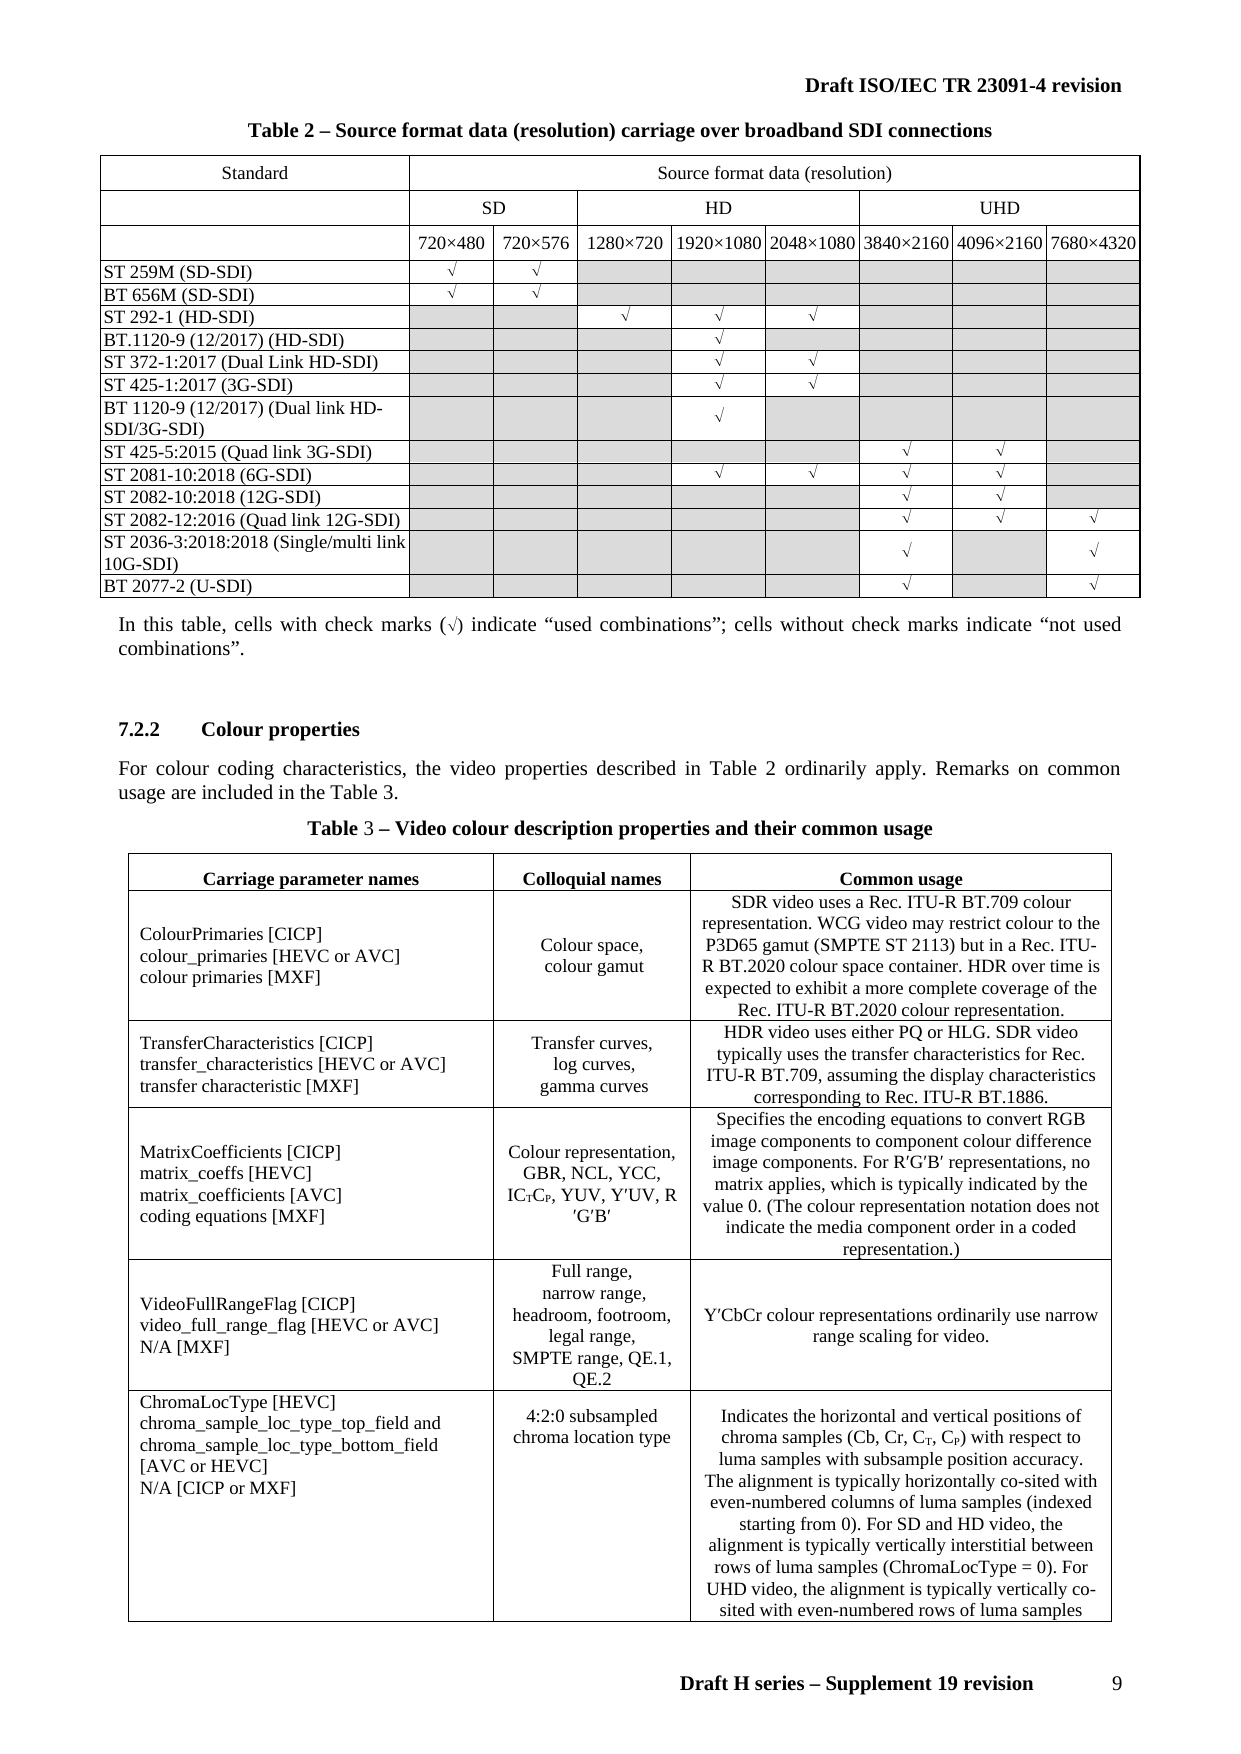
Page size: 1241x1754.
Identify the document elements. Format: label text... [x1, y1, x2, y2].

table_cell [410, 351, 493, 373]
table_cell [494, 1391, 690, 1621]
table_cell [494, 397, 577, 440]
table_cell UHD [860, 191, 1139, 225]
table_cell [766, 464, 859, 485]
table_cell ST 2036-3:2018:2018 (Single/multi link 10G-SDI) [101, 531, 409, 574]
table_cell [766, 531, 859, 574]
table_cell 2048×1080 [766, 226, 859, 260]
table_cell [766, 329, 859, 350]
table_cell [953, 261, 1046, 283]
table_cell [953, 306, 1046, 328]
table_cell [953, 575, 1046, 597]
title Table 2 – Source format data (resolution) carriage over broadband SDI connections [118, 118, 1122, 142]
table_cell [766, 374, 859, 396]
table_cell [766, 486, 859, 508]
table_cell [953, 351, 1046, 373]
table_cell VideoFullRangeFlag [CICP] video_full_range_flag [HEVC or AVC] N/A [MXF] [129, 1260, 493, 1390]
table_cell 4096×2160 [953, 226, 1046, 260]
table_cell [578, 464, 671, 485]
table_cell Colour space, colour gamut [494, 891, 690, 1020]
table_cell [672, 464, 765, 485]
table_cell [766, 575, 859, 597]
table_cell [953, 397, 1046, 440]
table_cell [860, 306, 952, 328]
table_cell 7680×4320 [1047, 226, 1139, 260]
table_cell [410, 486, 493, 508]
table_cell [578, 351, 671, 373]
table_cell [494, 486, 577, 508]
table_cell [578, 329, 671, 350]
table_cell [410, 441, 493, 462]
table_cell [1047, 351, 1139, 373]
table_cell [1047, 575, 1139, 597]
table_cell [766, 306, 859, 328]
table_cell [410, 306, 493, 328]
table_cell ST 292-1 (HD-SDI) [101, 306, 409, 328]
table_cell Colour representation, GBR, NCL, YCC, ICTCP, YUV, Y′UV, R′G′B′ [494, 1108, 690, 1259]
table_cell ST 372-1:2017 (Dual Link HD-SDI) [101, 351, 409, 373]
table_cell [578, 441, 671, 462]
table_cell [1047, 464, 1139, 485]
table_cell [860, 575, 952, 597]
table_cell [494, 374, 577, 396]
table_cell [494, 306, 577, 328]
table_cell ST 2081-10:2018 (6G-SDI) [101, 464, 409, 485]
table_cell 1280×720 [578, 226, 671, 260]
text Table 3 – Video colour description properties and their common usage [118, 816, 1122, 840]
table_cell [578, 374, 671, 396]
table_cell [672, 397, 765, 440]
table_cell ST 425-1:2017 (3G-SDI) [101, 374, 409, 396]
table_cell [129, 1391, 493, 1621]
table_cell BT 656M (SD-SDI) [101, 284, 409, 305]
table_cell [494, 284, 577, 305]
table_cell [1047, 531, 1139, 574]
table_cell [578, 306, 671, 328]
table_header Carriage parameter names [129, 854, 493, 889]
table_header Common usage [691, 854, 1111, 889]
table_cell [101, 226, 409, 260]
table_cell [953, 284, 1046, 305]
table_cell [494, 351, 577, 373]
table_cell [1047, 509, 1139, 530]
table_cell [766, 397, 859, 440]
table_cell [672, 306, 765, 328]
table_cell [672, 441, 765, 462]
table_cell [410, 261, 493, 283]
table_cell [1047, 306, 1139, 328]
table_cell [860, 486, 952, 508]
table_cell [410, 464, 493, 485]
table_cell [860, 509, 952, 530]
table_cell [494, 329, 577, 350]
table_cell SD [410, 191, 577, 225]
table_cell MatrixCoefficients [CICP] matrix_coeffs [HEVC] matrix_coefficients [AVC] coding equations [MXF] [129, 1108, 493, 1259]
table_cell [578, 575, 671, 597]
table_cell [860, 441, 952, 462]
table_cell [766, 441, 859, 462]
table_cell [578, 261, 671, 283]
table_cell BT 2077-2 (U-SDI) [101, 575, 409, 597]
table_cell [578, 397, 671, 440]
table_cell ST 425-5:2015 (Quad link 3G-SDI) [101, 441, 409, 462]
table_cell [410, 329, 493, 350]
table_cell SDR video uses a Rec. ITU-R BT.709 colour representation. WCG video may restrict colour to the P3D65 gamut (SMPTE ST 2113) but in a Rec. ITU-R BT.2020 colour space container. HDR over time is expected to exhibit a more complete coverage of the Rec. ITU-R BT.2020 colour representation. [691, 891, 1111, 1020]
table_header Source format data (resolution) [410, 156, 1139, 190]
table_cell [672, 486, 765, 508]
table_cell [860, 531, 952, 574]
table_cell [953, 531, 1046, 574]
table_cell [766, 509, 859, 530]
table_cell [494, 531, 577, 574]
table_cell Full range, narrow range, headroom, footroom, legal range, SMPTE range, QE.1, QE.2 [494, 1260, 690, 1390]
table_cell [672, 351, 765, 373]
table_cell [410, 374, 493, 396]
table_cell 1920×1080 [672, 226, 765, 260]
table_cell ColourPrimaries [CICP] colour_primaries [HEVC or AVC] colour primaries [MXF] [129, 891, 493, 1020]
table_cell [494, 464, 577, 485]
table_cell [494, 575, 577, 597]
table_cell TransferCharacteristics [CICP] transfer_characteristics [HEVC or AVC] transfer characteristic [MXF] [129, 1021, 493, 1107]
table_cell [494, 509, 577, 530]
table_cell [766, 351, 859, 373]
table_cell [1047, 374, 1139, 396]
table_cell [672, 509, 765, 530]
table_cell [1047, 261, 1139, 283]
table_cell HDR video uses either PQ or HLG. SDR video typically uses the transfer characteristics for Rec. ITU-R BT.709, assuming the display characteristics corresponding to Rec. ITU-R BT.1886. [691, 1021, 1111, 1107]
table_cell [578, 531, 671, 574]
table_cell [672, 575, 765, 597]
table_cell [953, 464, 1046, 485]
table_cell [578, 284, 671, 305]
table_cell [860, 374, 952, 396]
table_cell [953, 486, 1046, 508]
table_cell [672, 329, 765, 350]
table_cell [410, 509, 493, 530]
table_cell Specifies the encoding equations to convert RGB image components to component colour difference image components. For R′G′B′ representations, no matrix applies, which is typically indicated by the value 0. (The colour representation notation does not indicate the media component order in a coded representation.) [691, 1108, 1111, 1259]
table_cell [410, 575, 493, 597]
table_cell 3840×2160 [860, 226, 952, 260]
table_cell [672, 261, 765, 283]
subtitle 7.2.2 Colour properties [118, 717, 1122, 741]
table_cell Transfer curves, log curves, gamma curves [494, 1021, 690, 1107]
table_cell [860, 284, 952, 305]
table_cell [410, 531, 493, 574]
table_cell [691, 1391, 1111, 1621]
table_cell [860, 351, 952, 373]
table_cell 720×480 [410, 226, 493, 260]
table_cell [860, 397, 952, 440]
table_cell 720×576 [494, 226, 577, 260]
table_cell [953, 509, 1046, 530]
table_cell [672, 531, 765, 574]
table_header Colloquial names [494, 854, 690, 889]
table_cell [494, 261, 577, 283]
table_cell BT 1120-9 (12/2017) (Dual link HD-SDI/3G-SDI) [101, 397, 409, 440]
text In this table, cells with check marks () indicate “used combinations”; cells without check marks indicate “not used combinations”. [118, 612, 1122, 660]
table_cell [410, 284, 493, 305]
table_cell [672, 374, 765, 396]
table_header Standard [101, 156, 409, 190]
table_cell Y′CbCr colour representations ordinarily use narrow range scaling for video. [691, 1260, 1111, 1390]
table_cell [860, 261, 952, 283]
table_cell [766, 261, 859, 283]
table_cell [1047, 329, 1139, 350]
table_cell [1047, 486, 1139, 508]
table_cell [766, 284, 859, 305]
table_cell [1047, 441, 1139, 462]
table_cell HD [578, 191, 859, 225]
table_cell [953, 329, 1046, 350]
table_cell [410, 397, 493, 440]
table_cell [578, 486, 671, 508]
text For colour coding characteristics, the video properties described in Table 2 ordinarily apply. Remarks on common usage are included in the Table 3. [118, 756, 1122, 804]
table_cell [672, 284, 765, 305]
table_cell [578, 509, 671, 530]
table_cell [1047, 284, 1139, 305]
table_cell ST 2082-12:2016 (Quad link 12G-SDI) [101, 509, 409, 530]
table_cell ST 259M (SD-SDI) [101, 261, 409, 283]
table_cell [860, 464, 952, 485]
table_cell [860, 329, 952, 350]
table_cell [101, 191, 409, 225]
table_cell [953, 441, 1046, 462]
table_cell [953, 374, 1046, 396]
table_cell BT.1120-9 (12/2017) (HD-SDI) [101, 329, 409, 350]
table_cell [494, 441, 577, 462]
table_cell [1047, 397, 1139, 440]
table_cell ST 2082-10:2018 (12G-SDI) [101, 486, 409, 508]
